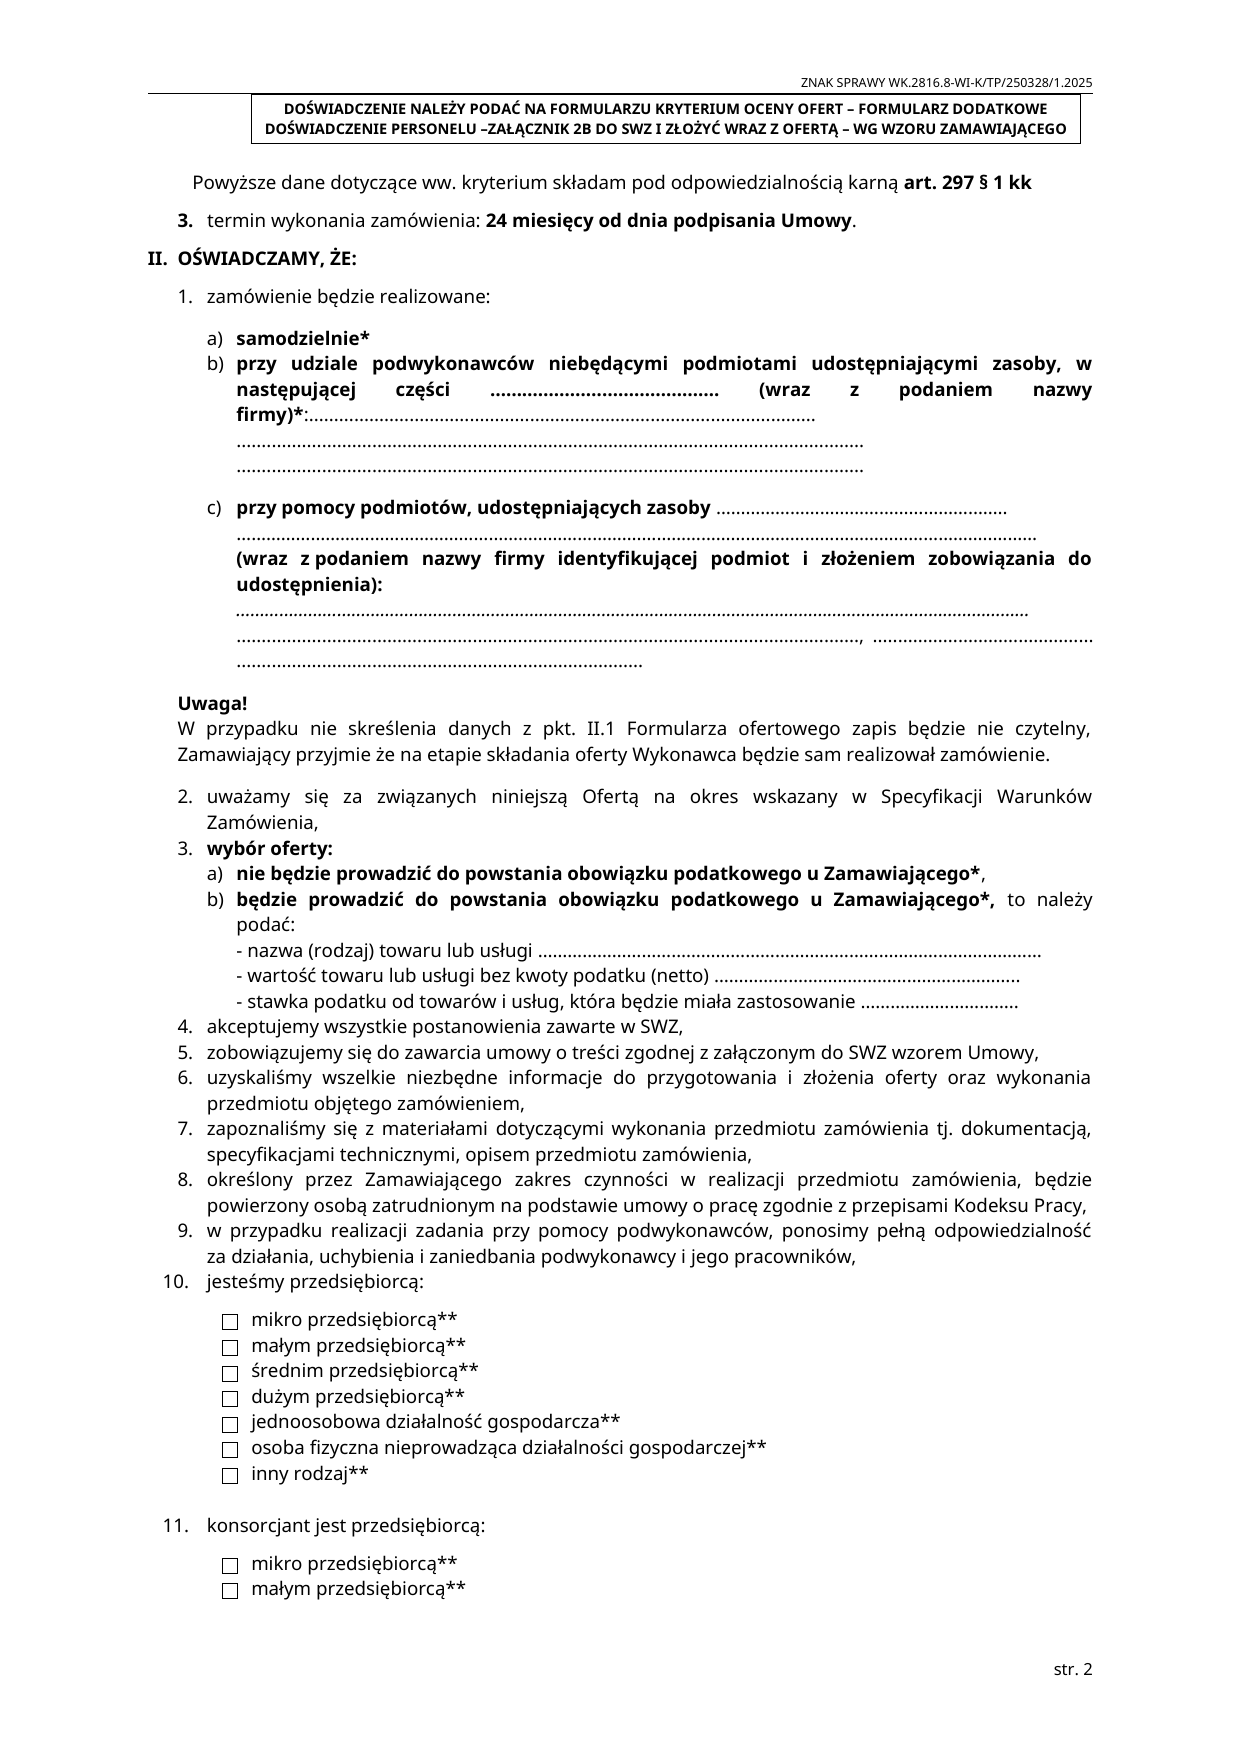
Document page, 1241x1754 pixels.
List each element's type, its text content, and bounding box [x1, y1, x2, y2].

text średnim przedsiębiorcą** [221, 1358, 1093, 1383]
text 11. konsorcjant jest przedsiębiorcą: [162, 1512, 1093, 1538]
text inny rodzaj** [221, 1460, 1093, 1485]
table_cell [252, 95, 1080, 143]
list OŚWIADCZAMY, ŻE: [148, 245, 1093, 271]
text 3. wybór oferty: [177, 835, 1093, 860]
text - nazwa (rodzaj) towaru lub usługi ………………………………………………………………………………………… [207, 937, 1093, 962]
text dużym przedsiębiorcą** [221, 1383, 1093, 1409]
text mikro przedsiębiorcą** [221, 1550, 1093, 1576]
text małym przedsiębiorcą** [221, 1332, 1093, 1358]
text - stawka podatku od towarów i usług, która będzie miała zastosowanie ………………………….. [207, 988, 1093, 1013]
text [221, 1434, 1093, 1460]
text - wartość towaru lub usługi bez kwoty podatku (netto) …………………………………………………….. [207, 962, 1093, 988]
text małym przedsiębiorcą** [221, 1576, 1093, 1601]
text 5. zobowiązujemy się do zawarcia umowy o treści zgodnej z załączonym do SWZ wzorem Umowy, [177, 1039, 1093, 1064]
text b) będzie prowadzić do powstania obowiązku podatkowego u Zamawiającego*, to należy podać: [207, 886, 1093, 937]
text ……………………………………………………………………….……………………………………………………………..……… (wraz z podaniem nazwy firmy identyfikującej podmiot i złożeniem zobowiązania do udostępnienia): [236, 520, 1093, 597]
list samodzielnie* [207, 325, 1093, 351]
list termin wykonania zamówienia: 24 miesięcy od dnia podpisania Umowy. [177, 207, 1093, 233]
text 7. zapoznaliśmy się z materiałami dotyczącymi wykonania przedmiotu zamówienia tj. dokumentacją, specyfikacjami technicznymi, opisem przedmiotu zamówienia, [177, 1116, 1093, 1167]
text 1. zamówienie będzie realizowane: [177, 283, 1093, 309]
text mikro przedsiębiorcą** [221, 1307, 1093, 1332]
text 4. akceptujemy wszystkie postanowienia zawarte w SWZ, [177, 1013, 1093, 1039]
text 6. uzyskaliśmy wszelkie niezbędne informacje do przygotowania i złożenia oferty oraz wykonania przedmiotu objętego zamówieniem, [177, 1064, 1093, 1116]
text ............................................................................................................................, ............................................................................................................................. [236, 622, 1093, 673]
text 2. uważamy się za związanych niniejszą Ofertą na okres wskazany w Specyfikacji Warunków Zamówienia, [177, 784, 1093, 835]
list przy udziale podwykonawców niebędącymi podmiotami udostępniającymi zasoby, w następującej części ……………………………………. (wraz z podaniem nazwy firmy)*:..................................................................................................... [207, 351, 1093, 427]
text 8. określony przez Zamawiającego zakres czynności w realizacji przedmiotu zamówienia, będzie powierzony osobą zatrudnionym na podstawie umowy o pracę zgodnie z przepisami Kodeksu Pracy, [177, 1167, 1093, 1218]
text 10. jesteśmy przedsiębiorcą: [162, 1269, 1093, 1294]
text ………………………………………………………………………………………………………………………………………………… [236, 597, 1093, 622]
list Powyższe dane dotyczące ww. kryterium składam pod odpowiedzialnością karną art. 297 § 1 kk [192, 169, 1093, 195]
text ............................................................................................................................. [236, 427, 1093, 453]
text ............................................................................................................................. [236, 453, 1093, 478]
text jednoosobowa działalność gospodarcza** [221, 1409, 1093, 1434]
text 9. w przypadku realizacji zadania przy pomocy podwykonawców, ponosimy pełną odpowiedzialność za działania, uchybienia i zaniedbania podwykonawcy i jego pracowników, [177, 1218, 1093, 1269]
text W przypadku nie skreślenia danych z pkt. II.1 Formularza ofertowego zapis będzie nie czytelny, Zamawiający przyjmie że na etapie składania oferty Wykonawca będzie sam realizował zamówienie. [177, 716, 1093, 767]
text Uwaga! [177, 690, 1093, 716]
text a) nie będzie prowadzić do powstania obowiązku podatkowego u Zamawiającego*, [207, 860, 1093, 886]
list przy pomocy podmiotów, udostępniających zasoby …………………………………………….……. [207, 494, 1093, 520]
